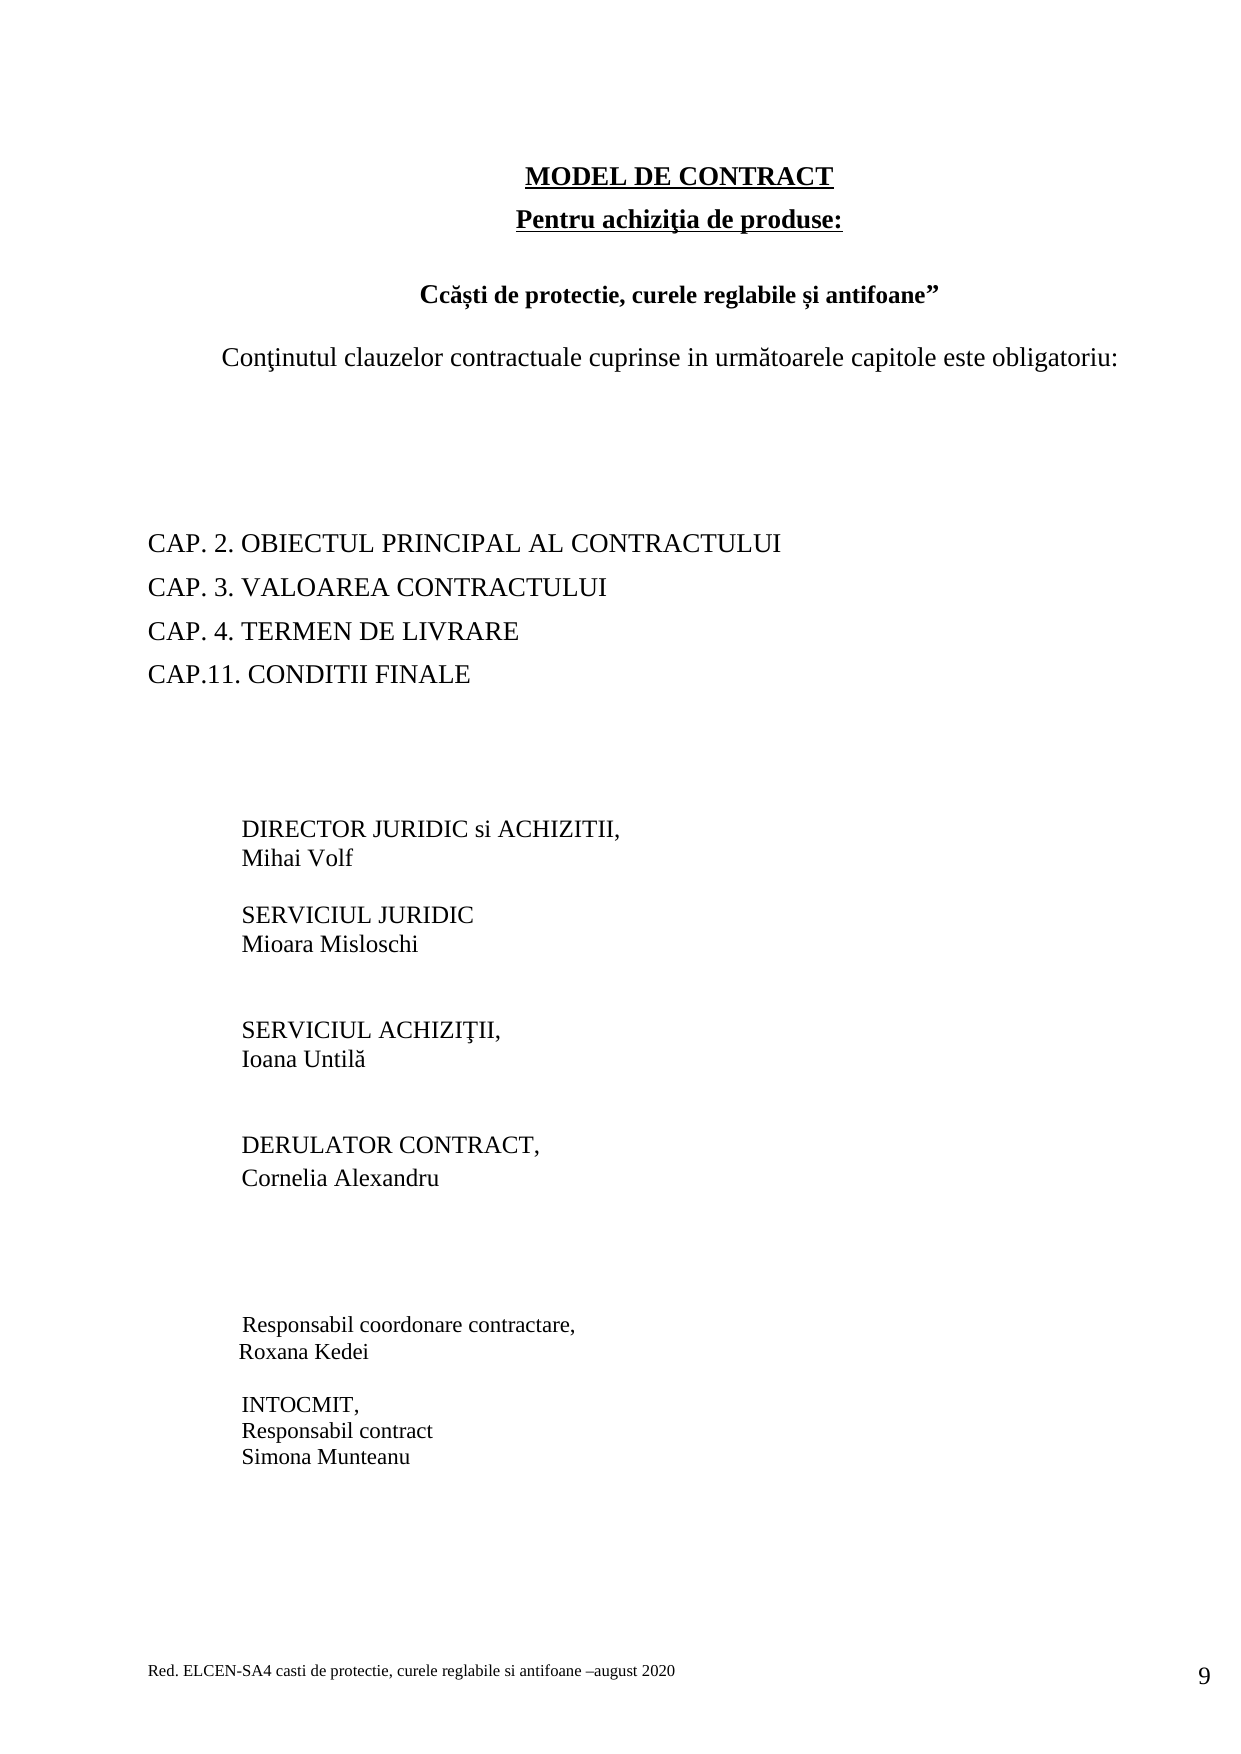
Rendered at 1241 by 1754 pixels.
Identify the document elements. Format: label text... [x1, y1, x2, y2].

text Ccăști de protectie, curele reglabile și antifoane” [148, 278, 1211, 309]
text Derulator contract, [241, 1131, 1211, 1159]
subtitle Pentru achiziţia de produse: [148, 204, 1211, 235]
text Mihai Volf [241, 843, 1211, 872]
text CAP. 4. TERMEN DE LIVRARE [148, 615, 1211, 646]
text Mioara Misloschi [241, 929, 1211, 958]
text SERVICIUL JURIDIC [241, 901, 1211, 929]
text Roxana Kedei [148, 1338, 1211, 1364]
text Ioana Untilă [241, 1044, 1211, 1073]
text Conţinutul clauzelor contractuale cuprinse in următoarele capitole este obligatoriu: [148, 341, 1211, 372]
text CAP.11. CONDITII FINALE [148, 658, 1211, 690]
subtitle MODEL DE CONTRACT [148, 160, 1211, 191]
text CAP. 3. VALOAREA CONTRACTULUI [148, 571, 1211, 602]
text CAP. 2. OBIECTUL PRINCIPAL AL CONTRACTULUI [148, 528, 1211, 559]
text DIRECTOR JURIDIC si ACHIZITII, [241, 814, 1211, 843]
text Cornelia Alexandru [241, 1163, 1211, 1192]
text Responsabil contract [168, 1417, 1211, 1443]
text SERVICIUL ACHIZIŢII, [241, 1016, 1211, 1044]
text Intocmit, [168, 1391, 1211, 1417]
text Responsabil coordonare contractare, [148, 1312, 1211, 1338]
text Simona Munteanu [168, 1443, 1211, 1470]
